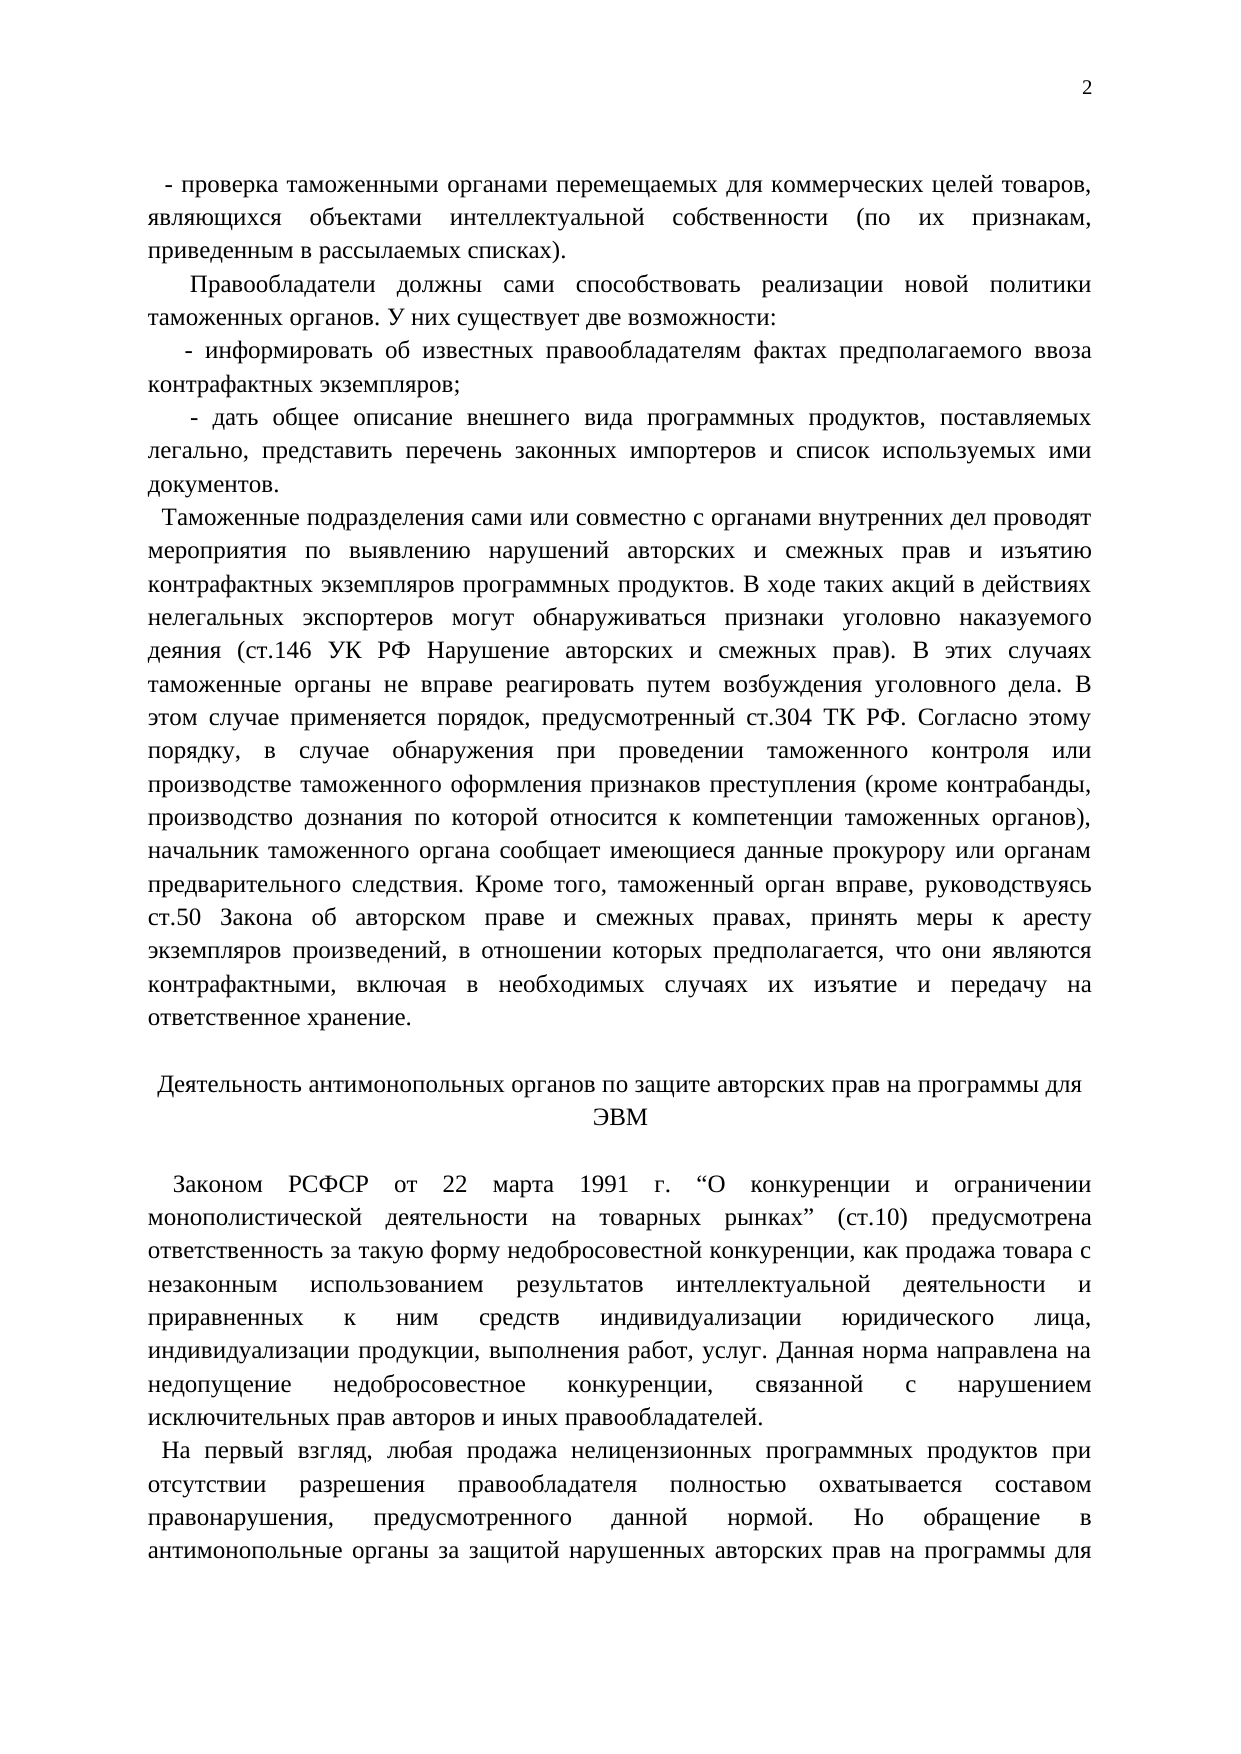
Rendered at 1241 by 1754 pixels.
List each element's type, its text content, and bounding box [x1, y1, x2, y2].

text Правообладатели должны сами способствовать реализации новой политики таможенных органов. У них существует две возможности: [148, 265, 1092, 332]
text Деятельность антимонопольных органов по защите авторских прав на программы для ЭВМ [148, 1065, 1092, 1132]
text Законом РСФСР от 22 марта 1991 г. “О конкуренции и ограничении монополистической деятельности на товарных рынках” (ст.10) предусмотрена ответственность за такую форму недобросовестной конкуренции, как продажа товара с незаконным использованием результатов интеллектуальной деятельности и приравненных к ним средств индивидуализации юридического лица, индивидуализации продукции, выполнения работ, услуг. Данная норма направлена на недопущение недобросовестное конкуренции, связанной с нарушением исключительных прав авторов и иных правообладателей. [148, 1165, 1092, 1432]
text Таможенные подразделения сами или совместно с органами внутренних дел проводят мероприятия по выявлению нарушений авторских и смежных прав и изъятию контрафактных экземпляров программных продуктов. В ходе таких акций в действиях нелегальных экспортеров могут обнаруживаться признаки уголовно наказуемого деяния (ст.146 УК РФ Нарушение авторских и смежных прав). В этих случаях таможенные органы не вправе реагировать путем возбуждения уголовного дела. В этом случае применяется порядок, предусмотренный ст.304 ТК РФ. Согласно этому порядку, в случае обнаружения при проведении таможенного контроля или производстве таможенного оформления признаков преступления (кроме контрабанды, производство дознания по которой относится к компетенции таможенных органов), начальник таможенного органа сообщает имеющиеся данные прокурору или органам предварительного следствия. Кроме того, таможенный орган вправе, руководствуясь ст.50 Закона об авторском праве и смежных правах, принять меры к аресту экземпляров произведений, в отношении которых предполагается, что они являются контрафактными, включая в необходимых случаях их изъятие и передачу на ответственное хранение. [148, 499, 1092, 1032]
text - дать общее описание внешнего вида программных продуктов, поставляемых легально, представить перечень законных импортеров и список используемых ими документов. [148, 399, 1092, 499]
text - информировать об известных правообладателям фактах предполагаемого ввоза контрафактных экземпляров; [148, 332, 1092, 399]
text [148, 1432, 1092, 1565]
text - проверка таможенными органами перемещаемых для коммерческих целей товаров, являющихся объектами интеллектуальной собственности (по их признакам, приведенным в рассылаемых списках). [148, 165, 1092, 265]
